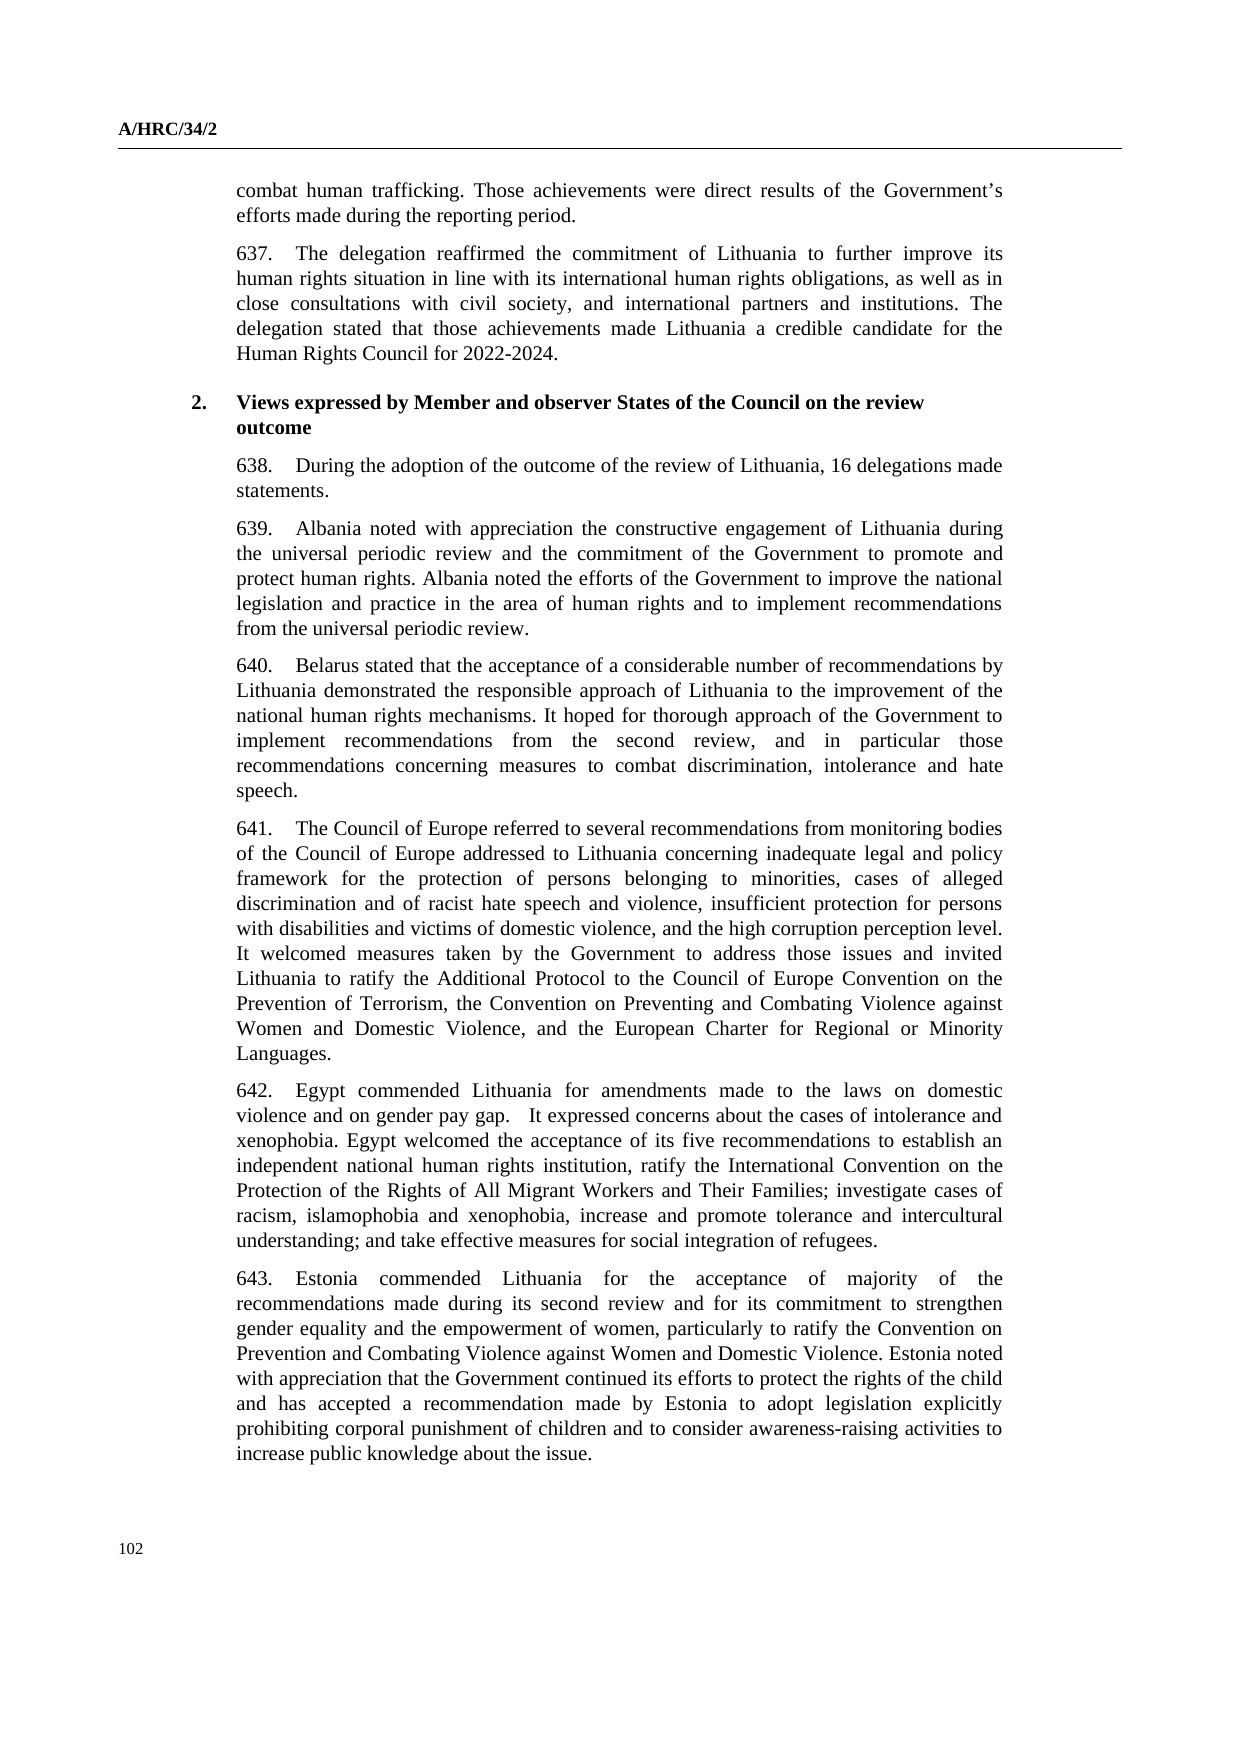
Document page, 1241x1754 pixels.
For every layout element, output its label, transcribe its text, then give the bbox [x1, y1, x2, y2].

text 642. Egypt commended Lithuania for amendments made to the laws on domestic violence and on gender pay gap. It expressed concerns about the cases of intolerance and xenophobia. Egypt welcomed the acceptance of its five recommendations to establish an independent national human rights institution, ratify the International Convention on the Protection of the Rights of All Migrant Workers and Their Families; investigate cases of racism, islamophobia and xenophobia, increase and promote tolerance and intercultural understanding; and take effective measures for social integration of refugees. [236, 1077, 1004, 1252]
text 641. The Council of Europe referred to several recommendations from monitoring bodies of the Council of Europe addressed to Lithuania concerning inadequate legal and policy framework for the protection of persons belonging to minorities, cases of alleged discrimination and of racist hate speech and violence, insufficient protection for persons with disabilities and victims of domestic violence, and the high corruption perception level. It welcomed measures taken by the Government to address those issues and invited Lithuania to ratify the Additional Protocol to the Council of Europe Convention on the Prevention of Terrorism, the Convention on Preventing and Combating Violence against Women and Domestic Violence, and the European Charter for Regional or Minority Languages. [236, 815, 1004, 1065]
text 638. During the adoption of the outcome of the review of Lithuania, 16 delegations made statements. [236, 452, 1004, 502]
text 2. Views expressed by Member and observer States of the Council on the review outcome [118, 390, 1004, 440]
text 640. Belarus stated that the acceptance of a considerable number of recommendations by Lithuania demonstrated the responsible approach of Lithuania to the improvement of the national human rights mechanisms. It hoped for thorough approach of the Government to implement recommendations from the second review, and in particular those recommendations concerning measures to combat discrimination, intolerance and hate speech. [236, 652, 1004, 802]
text 637. The delegation reaffirmed the commitment of Lithuania to further improve its human rights situation in line with its international human rights obligations, as well as in close consultations with civil society, and international partners and institutions. The delegation stated that those achievements made Lithuania a credible candidate for the Human Rights Council for 2022-2024. [236, 240, 1004, 365]
text 643. Estonia commended Lithuania for the acceptance of majority of the recommendations made during its second review and for its commitment to strengthen gender equality and the empowerment of women, particularly to ratify the Convention on Prevention and Combating Violence against Women and Domestic Violence. Estonia noted with appreciation that the Government continued its efforts to protect the rights of the child and has accepted a recommendation made by Estonia to adopt legislation explicitly prohibiting corporal punishment of children and to consider awareness-raising activities to increase public knowledge about the issue. [236, 1265, 1004, 1465]
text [236, 177, 1004, 227]
text 639. Albania noted with appreciation the constructive engagement of Lithuania during the universal periodic review and the commitment of the Government to promote and protect human rights. Albania noted the efforts of the Government to improve the national legislation and practice in the area of human rights and to implement recommendations from the universal periodic review. [236, 515, 1004, 640]
